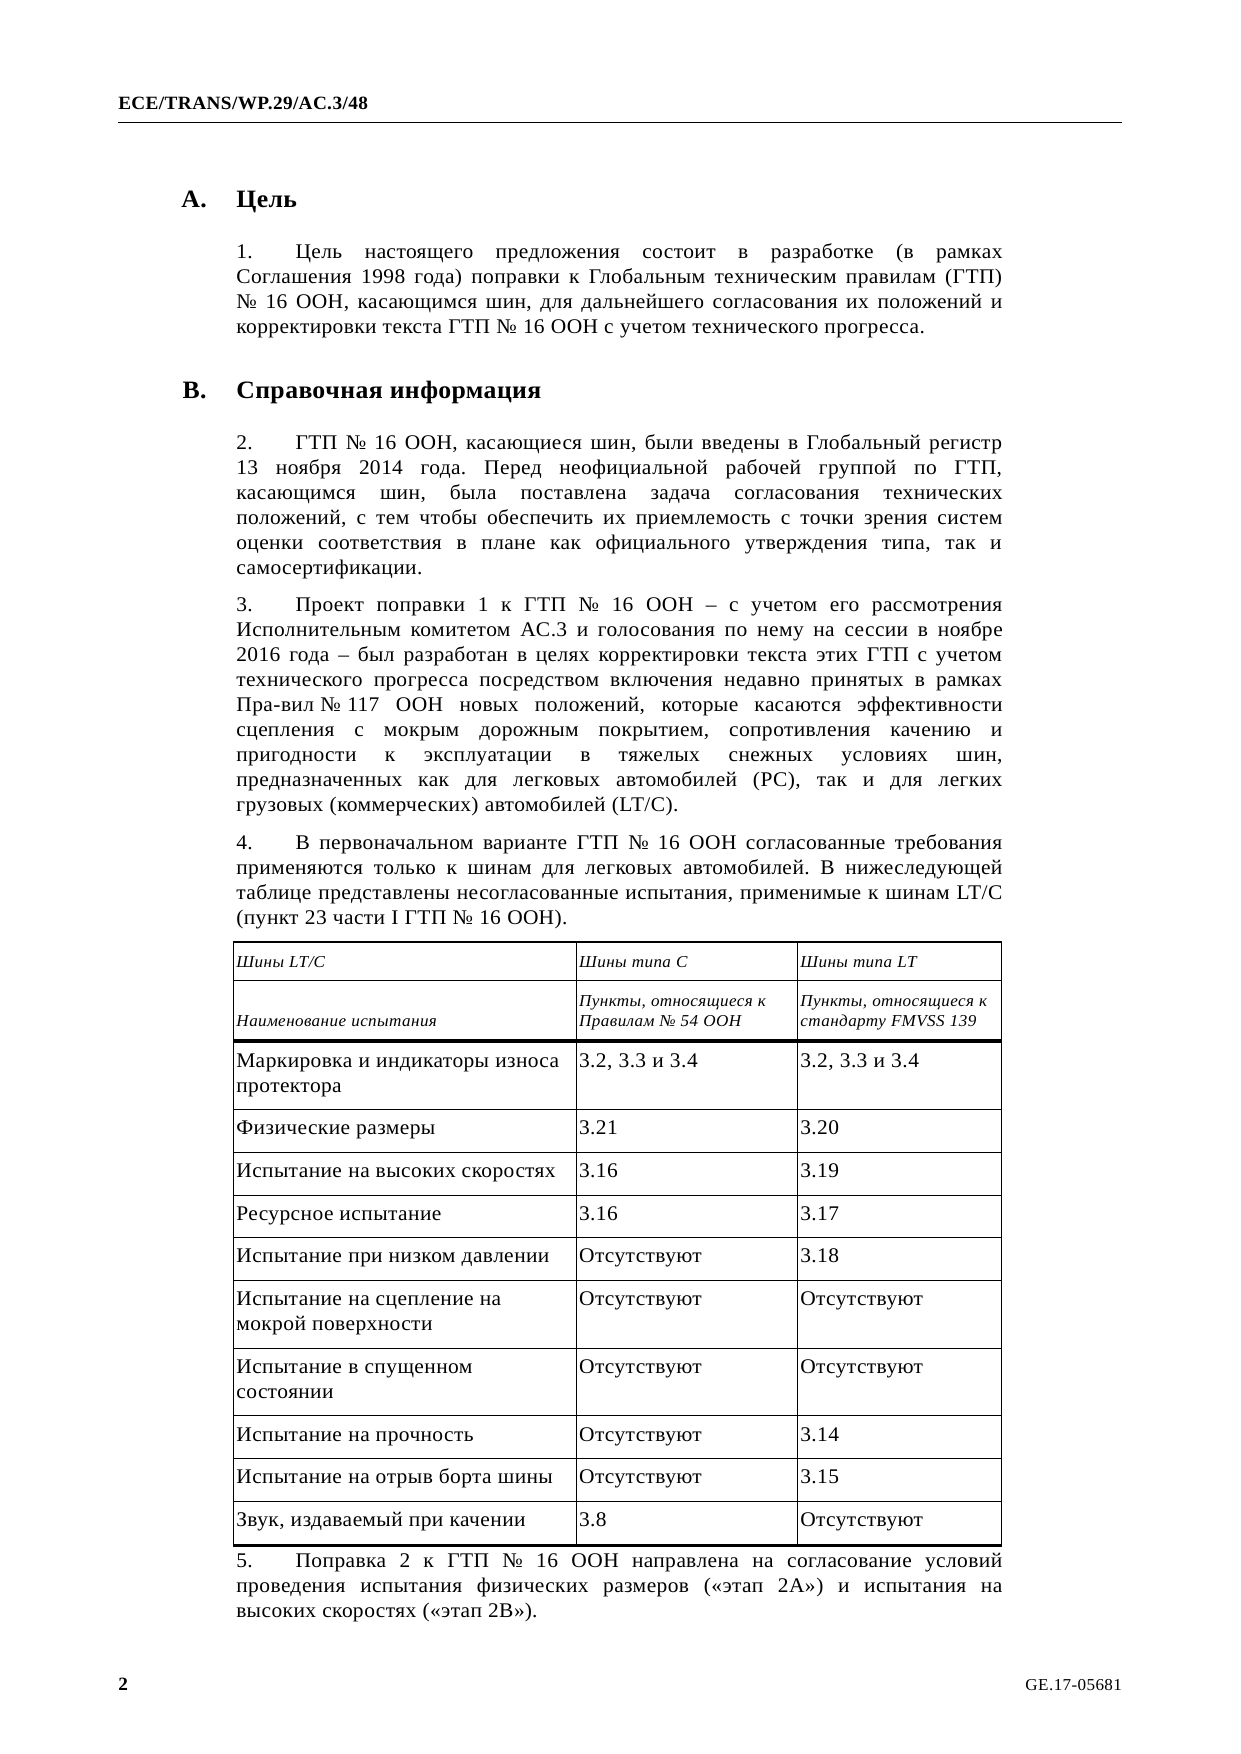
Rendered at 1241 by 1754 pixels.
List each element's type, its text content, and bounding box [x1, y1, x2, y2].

table_cell Пункты, относящиеся к Правилам № 54 ООН [577, 981, 797, 1039]
table_cell Физические размеры [234, 1110, 576, 1152]
table_cell Отсутствуют [577, 1459, 797, 1501]
table_cell 3.21 [577, 1110, 797, 1152]
table_header Шины типа С [577, 943, 797, 980]
table_cell 3.19 [798, 1153, 1001, 1194]
table_cell 3.8 [577, 1502, 797, 1543]
table_cell 3.2, 3.3 и 3.4 [577, 1043, 797, 1109]
table_header Шины типа LT [798, 943, 1001, 980]
table_cell 3.18 [798, 1238, 1001, 1280]
table_header Шины LT/C [234, 943, 576, 980]
text 4. В первоначальном варианте ГТП № 16 ООН согласованные требования применяются только к шинам для легковых автомобилей. В нижеследующей таблице представлены несогласованные испытания, применимые к шинам LT/C (пункт 23 части I ГТП № 16 ООН). [236, 829, 1004, 929]
table_cell Отсутствуют [577, 1349, 797, 1415]
text A. Цель [118, 185, 1004, 213]
text 1. Цель настоящего предложения состоит в разработке (в рамках Соглашения 1998 года) поправки к Глобальным техническим правилам (ГТП) № 16 ООН, касающимся шин, для дальнейшего согласования их положений и корректировки текста ГТП № 16 ООН с учетом технического прогресса. [236, 238, 1004, 338]
text 3. Проект поправки 1 к ГТП № 16 ООН – с учетом его рассмотрения Исполнительным комитетом AC.3 и голосования по нему на сессии в ноябре 2016 года – был разработан в целях корректировки текста этих ГТП с учетом технического прогресса посредством включения недавно принятых в рамках Пра-вил № 117 ООН новых положений, которые касаются эффективности сцепления с мокрым дорожным покрытием, сопротивления качению и пригодности к эксплуатации в тяжелых снежных условиях шин, предназначенных как для легковых автомобилей (PC), так и для легких грузовых (коммерческих) автомобилей (LT/C). [236, 591, 1004, 816]
table_cell Отсутствуют [577, 1238, 797, 1280]
table_cell Маркировка и индикаторы износа протектора [234, 1043, 576, 1109]
table_cell 3.14 [798, 1416, 1001, 1458]
table_cell 3.15 [798, 1459, 1001, 1501]
table_cell Наименование испытания [234, 981, 576, 1039]
table_cell Испытание на отрыв борта шины [234, 1459, 576, 1501]
table_cell Отсутствуют [798, 1502, 1001, 1543]
table_cell Звук, издаваемый при качении [234, 1502, 576, 1543]
text 5. Поправка 2 к ГТП № 16 ООН направлена на согласование условий проведения испытания физических размеров («этап 2A») и испытания на высоких скоростях («этап 2B»). [236, 1547, 1004, 1622]
table_cell Испытание в спущенном состоянии [234, 1349, 576, 1415]
table_cell Пункты, относящиеся к стандарту FMVSS 139 [798, 981, 1001, 1039]
text B. Справочная информация [118, 376, 1004, 404]
table_cell Отсутствуют [577, 1281, 797, 1348]
table_cell Испытание на высоких скоростях [234, 1153, 576, 1194]
table_cell Испытание при низком давлении [234, 1238, 576, 1280]
table_cell Отсутствуют [798, 1349, 1001, 1415]
table_cell 3.20 [798, 1110, 1001, 1152]
table_cell Отсутствуют [577, 1416, 797, 1458]
table_cell 3.2, 3.3 и 3.4 [798, 1043, 1001, 1109]
table_cell 3.16 [577, 1153, 797, 1194]
table_cell Отсутствуют [798, 1281, 1001, 1348]
table_cell Испытание на прочность [234, 1416, 576, 1458]
table_cell 3.17 [798, 1196, 1001, 1237]
table_cell Ресурсное испытание [234, 1196, 576, 1237]
table_cell 3.16 [577, 1196, 797, 1237]
text 2. ГТП № 16 ООН, касающиеся шин, были введены в Глобальный регистр 13 ноября 2014 года. Перед неофициальной рабочей группой по ГТП, касающимся шин, была поставлена задача согласования технических положений, с тем чтобы обеспечить их приемлемость с точки зрения систем оценки соответствия в плане как официального утверждения типа, так и самосертификации. [236, 429, 1004, 579]
table_cell Испытание на сцепление на мокрой поверхности [234, 1281, 576, 1348]
